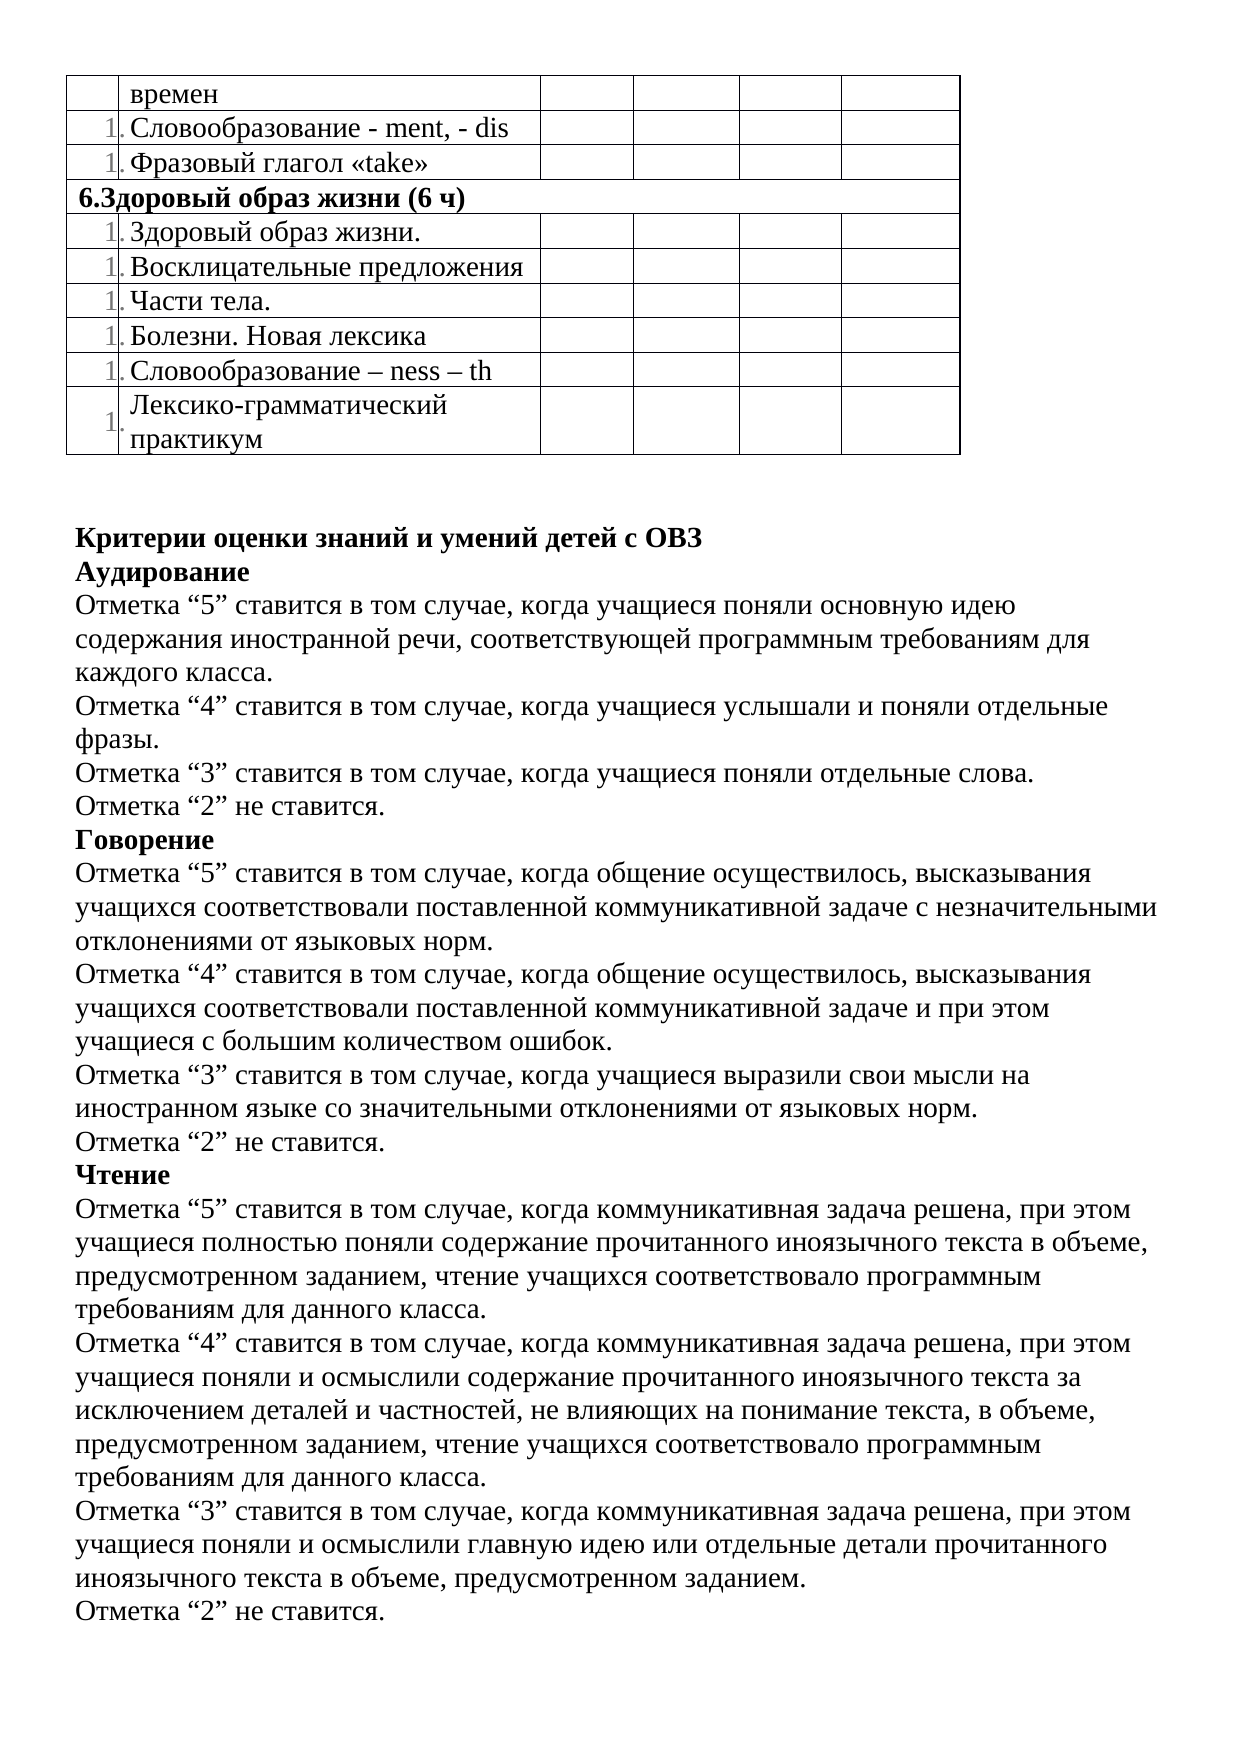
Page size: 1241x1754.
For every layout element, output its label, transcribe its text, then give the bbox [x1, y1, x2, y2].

text Отметка “2” не ставится. [75, 1124, 1165, 1157]
table_cell [634, 111, 739, 144]
table_cell [634, 76, 739, 109]
table_cell [740, 111, 841, 144]
text Отметка “3” ставится в том случае, когда коммуникативная задача решена, при этом учащиеся поняли и осмыслили главную идею или отдельные детали прочитанного иноязычного текста в объеме, предусмотренном заданием. [75, 1493, 1165, 1593]
table_cell Словообразование - ment, - dis [119, 111, 540, 144]
table_cell [740, 284, 841, 317]
table_cell [842, 76, 959, 109]
table_cell [67, 249, 118, 282]
table_cell [67, 318, 118, 352]
text Чтение [75, 1157, 1165, 1191]
text Отметка “4” ставится в том случае, когда коммуникативная задача решена, при этом учащиеся поняли и осмыслили содержание прочитанного иноязычного текста за исключением деталей и частностей, не влияющих на понимание текста, в объеме, предусмотренном заданием, чтение учащихся соответствовало программным требованиям для данного класса. [75, 1325, 1165, 1493]
table_cell Восклицательные предложения [119, 249, 540, 282]
table_cell [67, 145, 118, 179]
text Отметка “2” не ставится. [75, 1593, 1165, 1627]
table_cell [634, 284, 739, 317]
table_cell Здоровый образ жизни. [119, 214, 540, 248]
table_cell [740, 76, 841, 109]
table_cell [541, 76, 633, 109]
table_cell [842, 318, 959, 352]
table_cell [740, 353, 841, 386]
table_cell 6.Здоровый образ жизни (6 ч) [67, 180, 959, 213]
table_cell [740, 387, 841, 454]
table_cell [634, 318, 739, 352]
table_cell Словообразование – ness – th [119, 353, 540, 386]
table_cell [67, 76, 118, 109]
text Отметка “4” ставится в том случае, когда учащиеся услышали и поняли отдельные фразы. [75, 688, 1165, 755]
table_cell [842, 145, 959, 179]
table_cell Фразовый глагол «take» [119, 145, 540, 179]
table_cell [67, 353, 118, 386]
text Отметка “2” не ставится. [75, 788, 1165, 822]
table_cell [740, 214, 841, 248]
table_cell [541, 387, 633, 454]
table_cell [634, 387, 739, 454]
table_cell [541, 318, 633, 352]
table_cell [842, 111, 959, 144]
table_cell [67, 214, 118, 248]
table_cell [541, 111, 633, 144]
table_cell [740, 318, 841, 352]
table_cell [842, 387, 959, 454]
table_cell [67, 284, 118, 317]
table_cell [842, 214, 959, 248]
table_cell [634, 214, 739, 248]
table_cell [541, 249, 633, 282]
text Отметка “5” ставится в том случае, когда учащиеся поняли основную идею содержания иностранной речи, соответствующей программным требованиям для каждого класса. [75, 587, 1165, 688]
table_cell Лексико-грамматический практикум [119, 387, 540, 454]
table_cell [740, 145, 841, 179]
table_cell [634, 145, 739, 179]
text Отметка “5” ставится в том случае, когда коммуникативная задача решена, при этом учащиеся полностью поняли содержание прочитанного иноязычного текста в объеме, предусмотренном заданием, чтение учащихся соответствовало программным требованиям для данного класса. [75, 1191, 1165, 1325]
table_cell [842, 284, 959, 317]
text Аудирование [75, 554, 1165, 587]
table_cell [634, 249, 739, 282]
table_cell [634, 353, 739, 386]
table_cell Болезни. Новая лексика [119, 318, 540, 352]
table_cell [67, 387, 118, 454]
table_cell [541, 214, 633, 248]
text Отметка “4” ставится в том случае, когда общение осуществилось, высказывания учащихся соответствовали поставленной коммуникативной задаче и при этом учащиеся с большим количеством ошибок. [75, 956, 1165, 1057]
text Отметка “5” ставится в том случае, когда общение осуществилось, высказывания учащихся соответствовали поставленной коммуникативной задаче с незначительными отклонениями от языковых норм. [75, 856, 1165, 956]
text Отметка “3” ставится в том случае, когда учащиеся выразили свои мысли на иностранном языке со значительными отклонениями от языковых норм. [75, 1057, 1165, 1124]
text Отметка “3” ставится в том случае, когда учащиеся поняли отдельные слова. [75, 755, 1165, 788]
table_cell [740, 249, 841, 282]
table_cell [842, 249, 959, 282]
table_cell [541, 145, 633, 179]
text Говорение [75, 822, 1165, 856]
text Критерии оценки знаний и умений детей с ОВЗ [75, 520, 1165, 554]
table_cell [67, 111, 118, 144]
table_cell [541, 353, 633, 386]
table_cell Части тела. [119, 284, 540, 317]
table_cell [541, 284, 633, 317]
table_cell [119, 76, 540, 109]
table_cell [842, 353, 959, 386]
